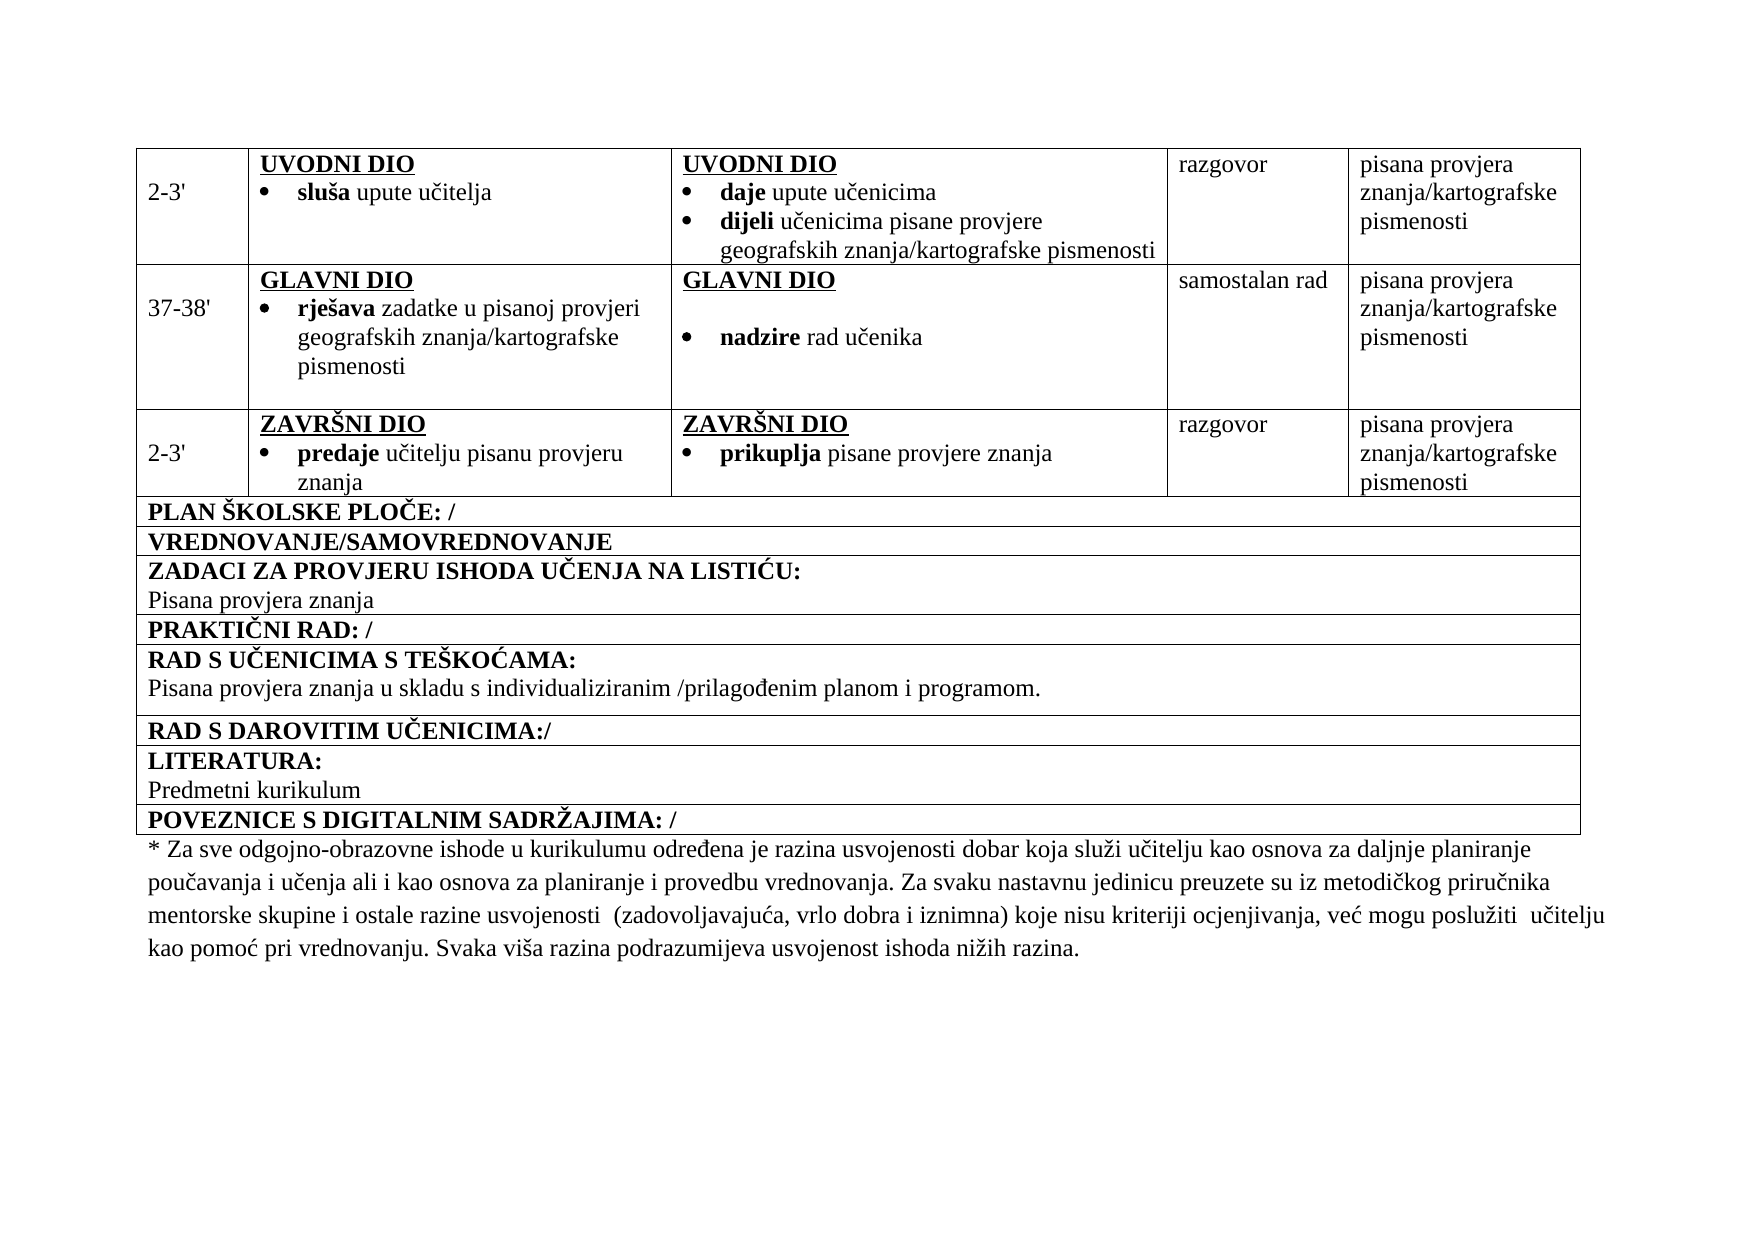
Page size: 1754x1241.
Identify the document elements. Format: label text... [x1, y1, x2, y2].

table_cell PRAKTIČNI RAD: / [137, 615, 1580, 644]
table_cell VREDNOVANJE/SAMOVREDNOVANJE [137, 527, 1580, 555]
table_cell RAD S UČENICIMA S TEŠKOĆAMA: Pisana provjera znanja u skladu s individualiziranim /prilagođenim planom i programom. [137, 645, 1580, 715]
table_cell pisana provjera znanja/kartografske pismenosti [1349, 410, 1580, 496]
table_cell PLAN ŠKOLSKE PLOČE: / [137, 497, 1580, 526]
table_cell GLAVNI DIO nadzire rad učenika [672, 265, 1167, 408]
table_cell UVODNI DIO daje upute učenicima dijeli učenicima pisane provjere geografskih znanja/kartografske pismenosti [672, 149, 1167, 264]
table_cell LITERATURA: Predmetni kurikulum [137, 746, 1580, 804]
table_cell ZAVRŠNI DIO prikuplja pisane provjere znanja [672, 410, 1167, 496]
table_cell pisana provjera znanja/kartografske pismenosti [1349, 149, 1580, 264]
table_cell 2-3' [137, 410, 248, 496]
table_cell UVODNI DIO sluša upute učitelja [249, 149, 671, 264]
text * Za sve odgojno-obrazovne ishode u kurikulumu određena je razina usvojenosti dobar koja služi učitelju kao osnova za daljnje planiranje poučavanja i učenja ali i kao osnova za planiranje i provedbu vrednovanja. Za svaku nastavnu jedinicu preuzete su iz metodičkog priručnika mentorske skupine i ostale razine usvojenosti (zadovoljavajuća, vrlo dobra i iznimna) koje nisu kriteriji ocjenjivanja, već mogu poslužiti učitelju kao pomoć pri vrednovanju. Svaka viša razina podrazumijeva usvojenost ishoda nižih razina. [148, 834, 1606, 962]
table_cell POVEZNICE S DIGITALNIM SADRŽAJIMA: / [137, 805, 1580, 833]
table_cell 37-38' [137, 265, 248, 408]
table_cell razgovor [1168, 149, 1348, 264]
table_cell pisana provjera znanja/kartografske pismenosti [1349, 265, 1580, 408]
table_cell samostalan rad [1168, 265, 1348, 408]
table_cell ZADACI ZA PROVJERU ISHODA UČENJA NA LISTIĆU: Pisana provjera znanja [137, 556, 1580, 614]
table_cell RAD S DAROVITIM UČENICIMA:/ [137, 716, 1580, 745]
table_cell 2-3' [137, 149, 248, 264]
table_cell ZAVRŠNI DIO predaje učitelju pisanu provjeru znanja [249, 410, 671, 496]
table_cell razgovor [1168, 410, 1348, 496]
table_cell GLAVNI DIO rješava zadatke u pisanoj provjeri geografskih znanja/kartografske pismenosti [249, 265, 671, 408]
